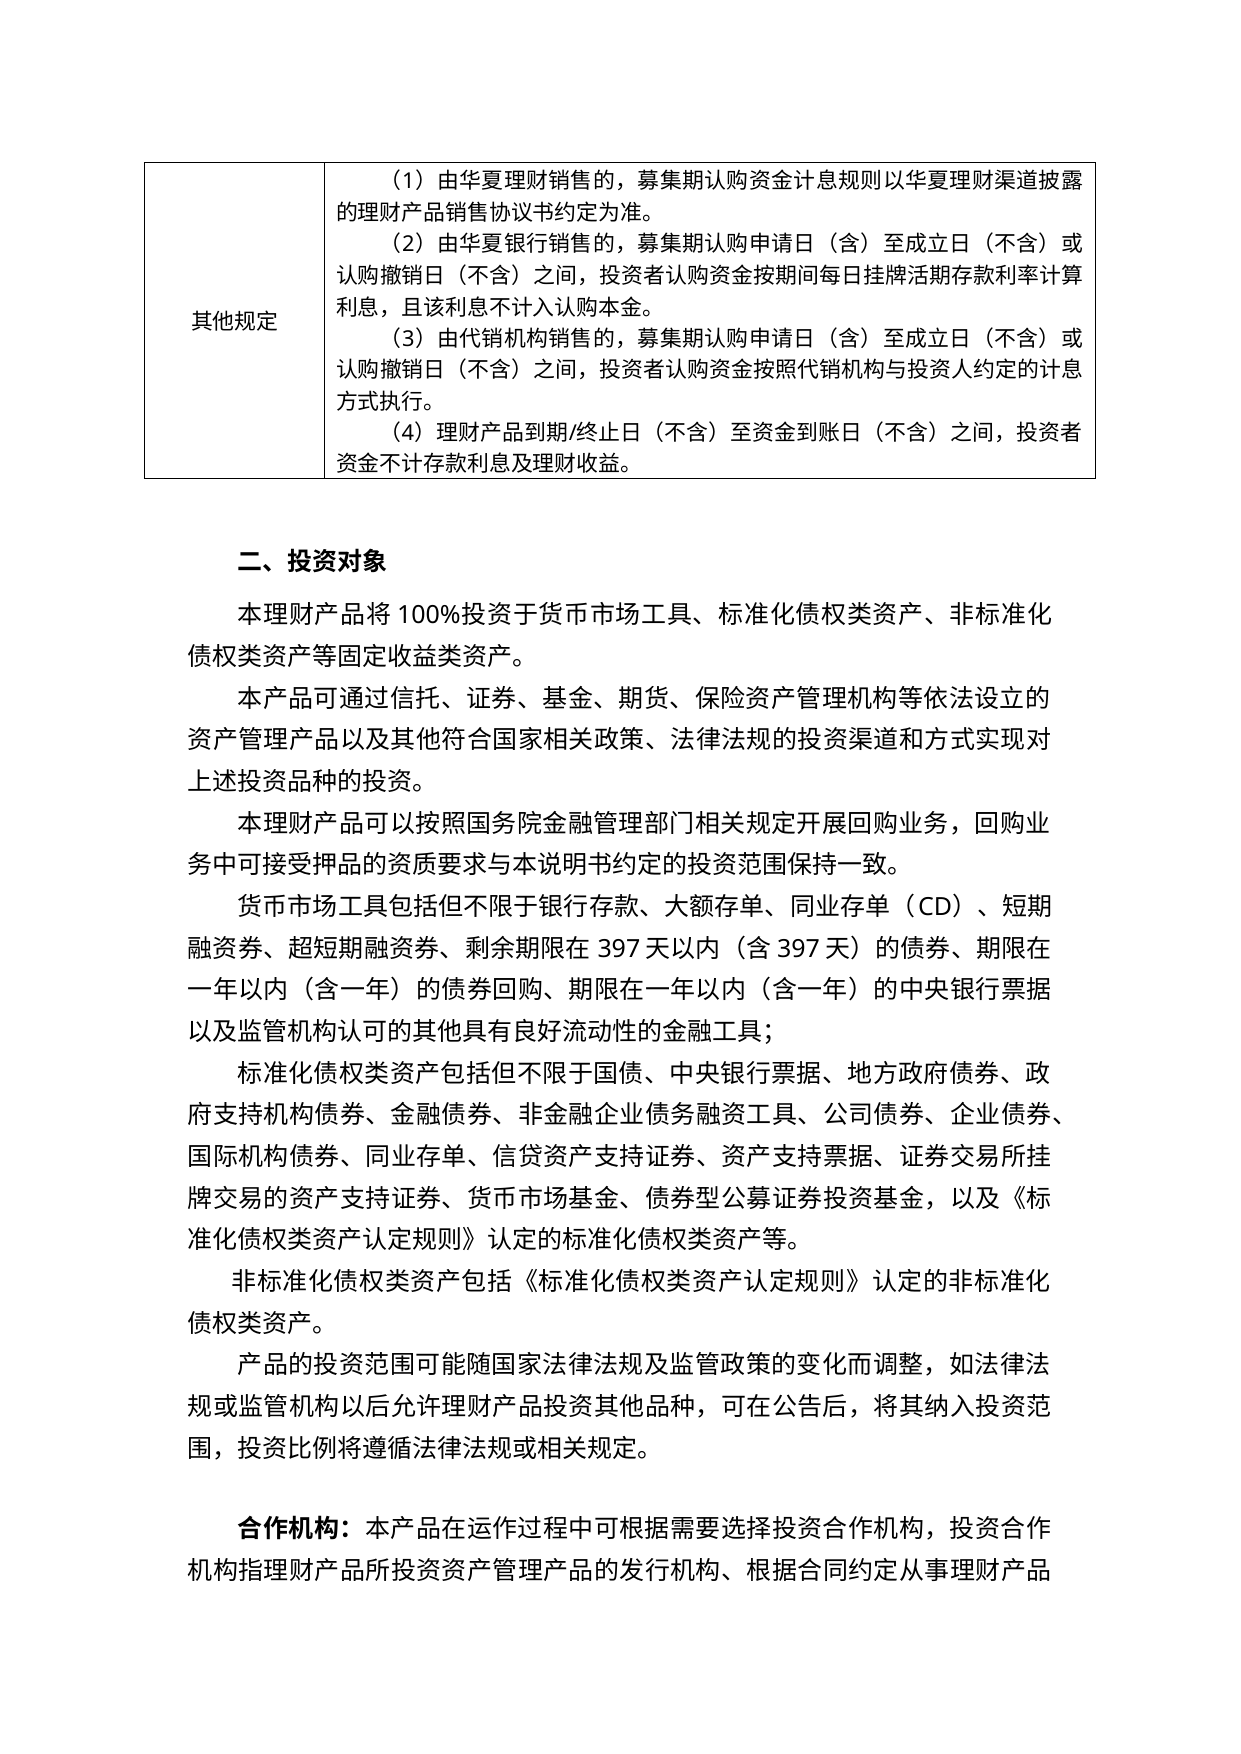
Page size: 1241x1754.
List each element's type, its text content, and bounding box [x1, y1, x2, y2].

text 非标准化债权类资产包括《标准化债权类资产认定规则》认定的非标准化债权类资产。 [187, 1261, 1053, 1339]
list 投资对象 [187, 537, 1053, 578]
text 本产品可通过信托、证券、基金、期货、保险资产管理机构等依法设立的资产管理产品以及其他符合国家相关政策、法律法规的投资渠道和方式实现对上述投资品种的投资。 [187, 678, 1053, 798]
table_cell 其他规定 [145, 163, 324, 478]
table_cell （1）由华夏理财销售的，募集期认购资金计息规则以华夏理财渠道披露的理财产品销售协议书约定为准。 （2）由华夏银行销售的，募集期认购申请日（含）至成立日（不含）或认购撤销日（不含）之间，投资者认购资金按期间每日挂牌活期存款利率计算利息，且该利息不计入认购本金。 （3）由代销机构销售的，募集期认购申请日（含）至成立日（不含）或认购撤销日（不含）之间，投资者认购资金按照代销机构与投资人约定的计息方式执行。 （4）理财产品到期/终止日（不含）至资金到账日（不含）之间，投资者资金不计存款利息及理财收益。 [325, 163, 1095, 478]
text 本理财产品可以按照国务院金融管理部门相关规定开展回购业务，回购业务中可接受押品的资质要求与本说明书约定的投资范围保持一致。 [187, 803, 1053, 881]
text 本理财产品将100%投资于货币市场工具、标准化债权类资产、非标准化债权类资产等固定收益类资产。 [187, 595, 1053, 673]
text 货币市场工具包括但不限于银行存款、大额存单、同业存单（CD）、短期融资券、超短期融资券、剩余期限在397天以内（含397天）的债券、期限在一年以内（含一年）的债券回购、期限在一年以内（含一年）的中央银行票据以及监管机构认可的其他具有良好流动性的金融工具； [187, 886, 1053, 1048]
text 产品的投资范围可能随国家法律法规及监管政策的变化而调整，如法律法规或监管机构以后允许理财产品投资其他品种，可在公告后，将其纳入投资范围，投资比例将遵循法律法规或相关规定。 [187, 1345, 1053, 1464]
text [187, 1509, 1053, 1587]
text 标准化债权类资产包括但不限于国债、中央银行票据、地方政府债券、政府支持机构债券、金融债券、非金融企业债务融资工具、公司债券、企业债券、国际机构债券、同业存单、信贷资产支持证券、资产支持票据、证券交易所挂牌交易的资产支持证券、货币市场基金、债券型公募证券投资基金，以及《标准化债权类资产认定规则》认定的标准化债权类资产等。 [187, 1053, 1053, 1256]
